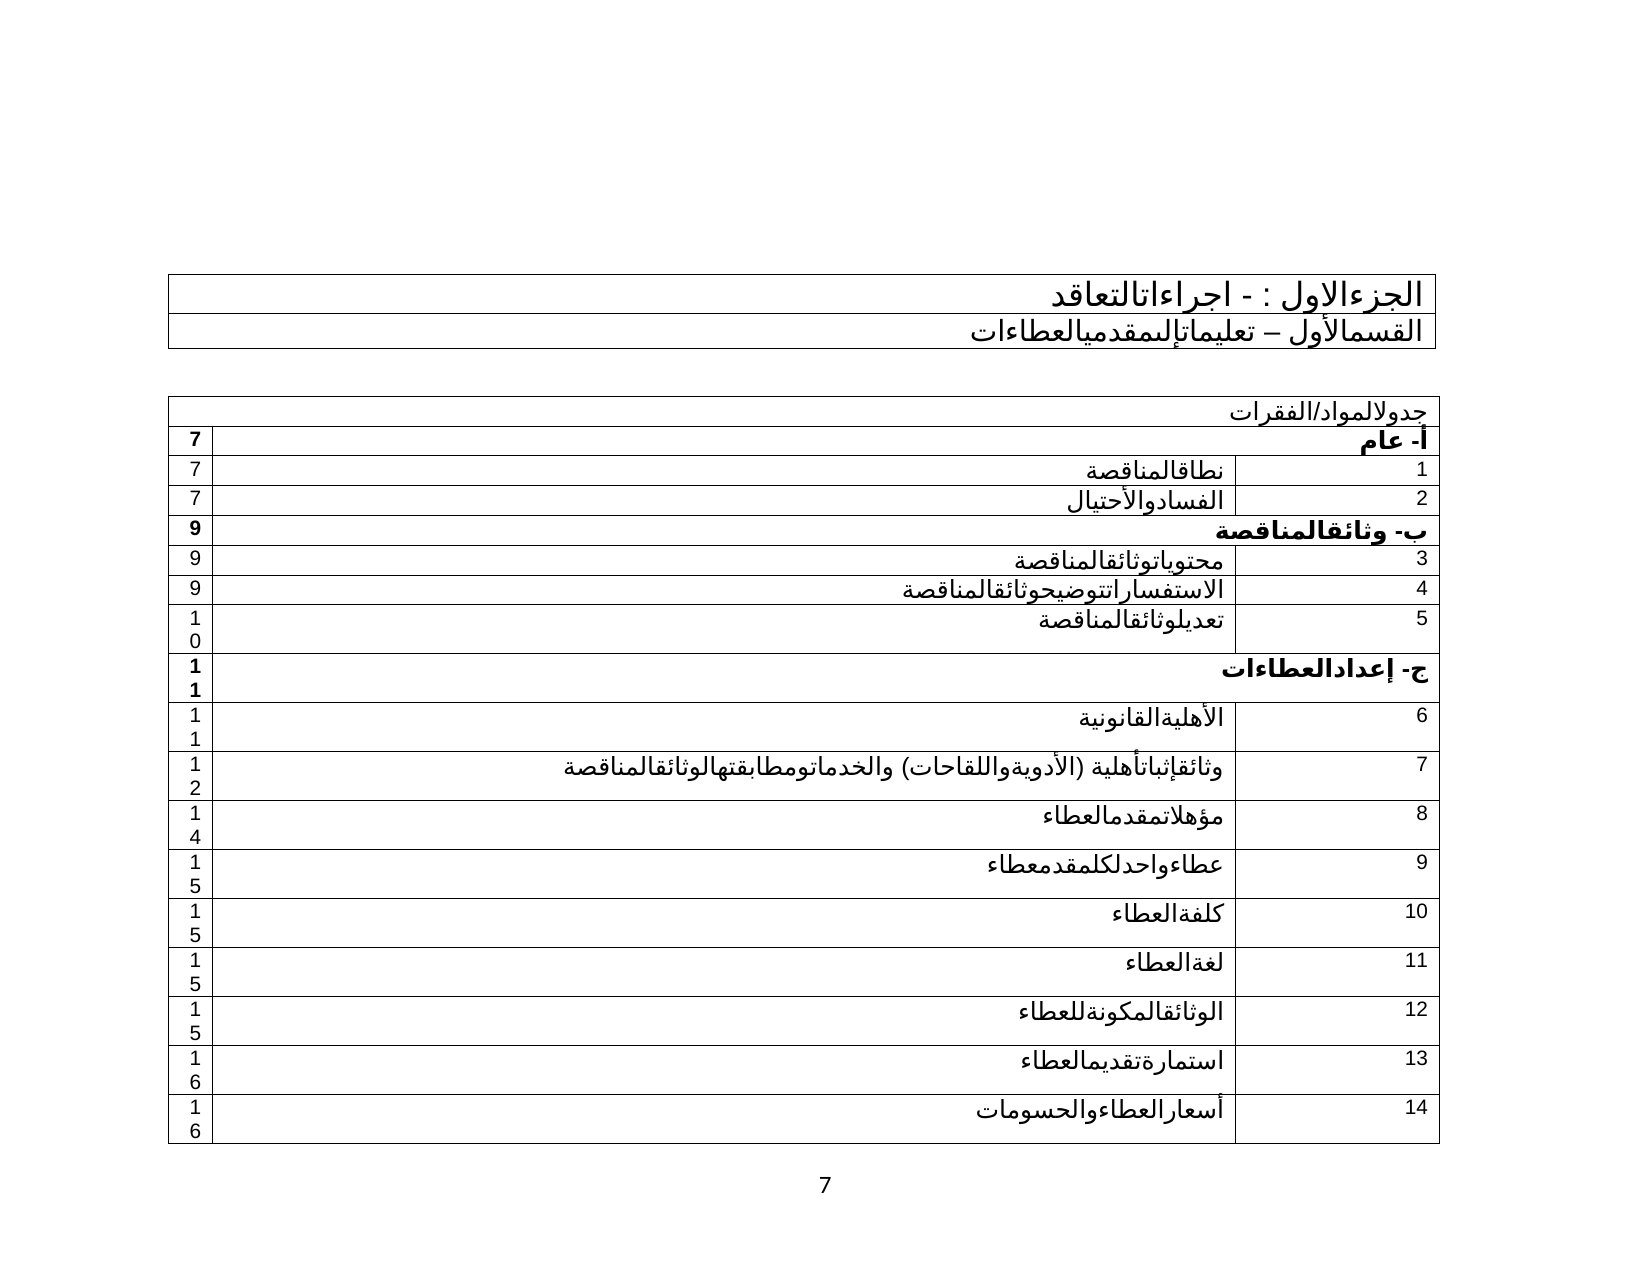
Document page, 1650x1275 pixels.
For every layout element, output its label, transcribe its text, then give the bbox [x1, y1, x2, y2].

table_cell 15 [169, 850, 212, 898]
table_cell 6 [1236, 703, 1439, 751]
table_cell 8 [1236, 801, 1439, 849]
table_cell 15 [169, 899, 212, 947]
table_cell 7 [169, 456, 212, 485]
table_cell 16 [169, 1046, 212, 1094]
table_cell 2 [1236, 486, 1439, 515]
table_cell 11 [1236, 948, 1439, 996]
table_cell 14 [1236, 1095, 1439, 1143]
table_cell الفسادوالأحتيال [213, 486, 1235, 515]
table_cell 10 [169, 605, 212, 653]
table_cell القسمالأول – تعليماتإلىمقدميالعطاءات [169, 314, 1435, 348]
table_cell 7 [169, 427, 212, 455]
table_cell نطاقالمناقصة [213, 456, 1235, 485]
table_cell عطاءواحدلكلمقدمعطاء [213, 850, 1235, 898]
table_cell 9 [1236, 850, 1439, 898]
table_cell الأهليةالقانونية [213, 703, 1235, 751]
table_cell لغةالعطاء [213, 948, 1235, 996]
table_cell 7 [169, 486, 212, 515]
table_cell الاستفساراتتوضيحوثائقالمناقصة [213, 576, 1235, 604]
table_cell 9 [169, 516, 212, 545]
table_cell 11 [169, 703, 212, 751]
table_cell 15 [169, 997, 212, 1045]
table_cell 13 [1236, 1046, 1439, 1094]
table_cell 12 [169, 752, 212, 800]
table_cell 16 [169, 1095, 212, 1143]
table_cell كلفةالعطاء [213, 899, 1235, 947]
table_cell أ- عام [213, 427, 1439, 455]
table_cell مؤهلاتمقدمالعطاء [213, 801, 1235, 849]
table_cell وثائقإثباتأهلية (الأدويةواللقاحات) والخدماتومطابقتهالوثائقالمناقصة [213, 752, 1235, 800]
table_cell تعديلوثائقالمناقصة [213, 605, 1235, 653]
table_cell 15 [169, 948, 212, 996]
table_cell 4 [1236, 576, 1439, 604]
table_cell 3 [1236, 546, 1439, 574]
table_cell 12 [1236, 997, 1439, 1045]
table_cell 10 [1236, 899, 1439, 947]
table_cell ج- إعدادالعطاءات [213, 654, 1439, 702]
table_cell 14 [169, 801, 212, 849]
table_cell محتوياتوثائقالمناقصة [213, 546, 1235, 574]
table_cell أسعارالعطاءوالحسومات [213, 1095, 1235, 1143]
table_cell 5 [1236, 605, 1439, 653]
table_cell الوثائقالمكونةللعطاء [213, 997, 1235, 1045]
table_cell 1 [1236, 456, 1439, 485]
table_header الجزءالاول : - اجراءاتالتعاقد [169, 275, 1435, 313]
table_cell 11 [169, 654, 212, 702]
table_cell 7 [1236, 752, 1439, 800]
table_header جدولالمواد/الفقرات [169, 397, 1439, 426]
table_cell ب- وثائقالمناقصة [213, 516, 1439, 545]
table_cell استمارةتقديمالعطاء [213, 1046, 1235, 1094]
table_cell 9 [169, 546, 212, 574]
table_cell 9 [169, 576, 212, 604]
